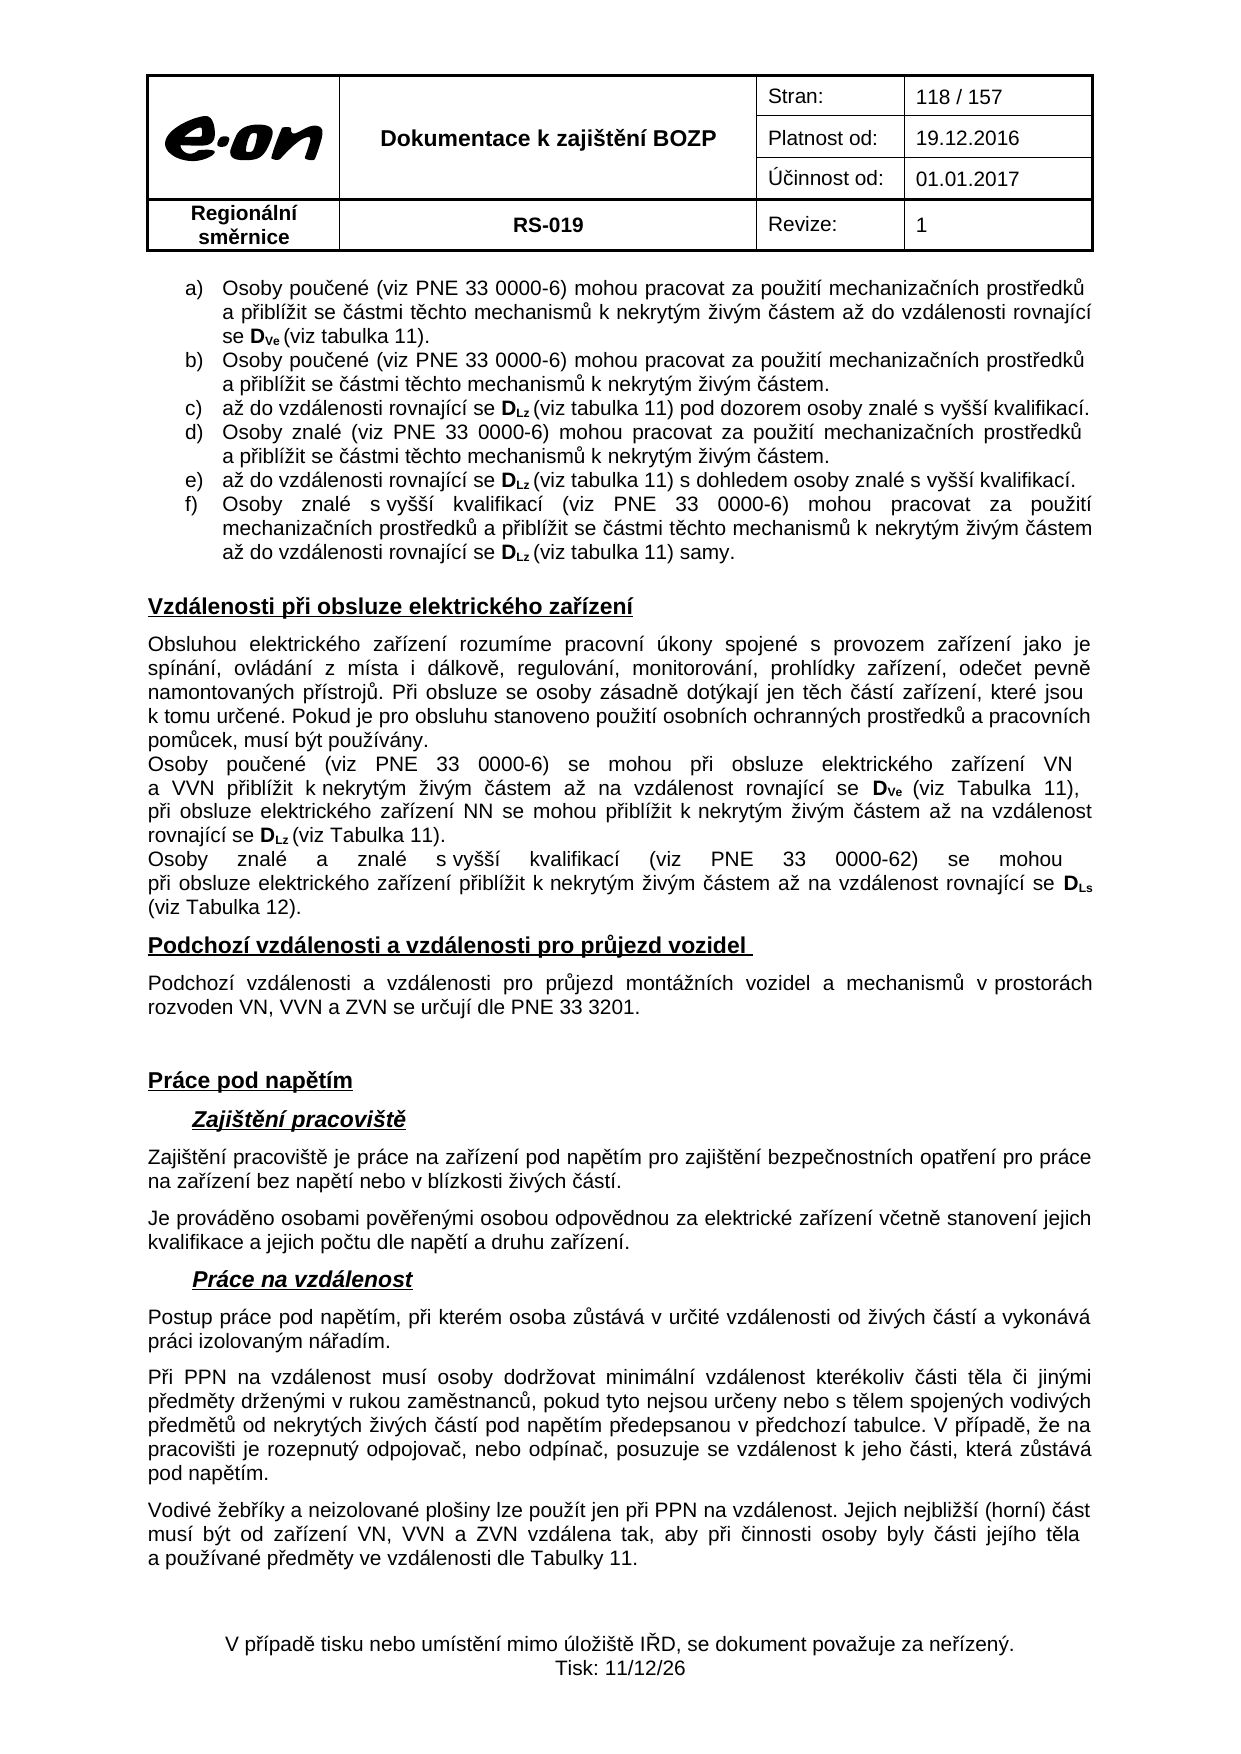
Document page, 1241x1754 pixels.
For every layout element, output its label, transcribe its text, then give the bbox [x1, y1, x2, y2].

list Obsluhou elektrického zařízení rozumíme pracovní úkony spojené s provozem zařízení jako je spínání, ovládání z místa i dálkově, regulování, monitorování, prohlídky zařízení, odečet pevně namontovaných přístrojů. Při obsluze se osoby zásadně dotýkají jen těch částí zařízení, které jsou k tomu určené. Pokud je pro obsluhu stanoveno použití osobních ochranných prostředků a pracovních pomůcek, musí být používány. [148, 632, 1092, 751]
list Osoby znalé (viz PNE 33 0000-6) mohou pracovat za použití mechanizačních prostředků a přiblížit se částmi těchto mechanismů k nekrytým živým částem. [185, 420, 1092, 468]
text Podchozí vzdálenosti a vzdálenosti pro průjezd montážních vozidel a mechanismů v prostorách rozvoden VN, VVN a ZVN se určují dle PNE 33 3201. [148, 971, 1092, 1018]
text Zajištění pracoviště je práce na zařízení pod napětím pro zajištění bezpečnostních opatření pro práce na zařízení bez napětí nebo v blízkosti živých částí. [148, 1145, 1092, 1193]
text Vodivé žebříky a neizolované plošiny lze použít jen při PPN na vzdálenost. Jejich nejbližší (horní) část musí být od zařízení VN, VVN a ZVN vzdálena tak, aby při činnosti osoby byly části jejího těla a používané předměty ve vzdálenosti dle Tabulky 11. [148, 1497, 1092, 1569]
text Je prováděno osobami pověřenými osobou odpovědnou za elektrické zařízení včetně stanovení jejich kvalifikace a jejich počtu dle napětí a druhu zařízení. [148, 1206, 1092, 1253]
title Zajištění pracoviště [148, 1106, 1092, 1133]
title Práce na vzdálenost [148, 1266, 1092, 1292]
list Osoby poučené (viz PNE 33 0000-6) mohou pracovat za použití mechanizačních prostředků a přiblížit se částmi těchto mechanismů k nekrytým živým částem až do vzdálenosti rovnající se DVe (viz tabulka 11). [185, 276, 1092, 348]
list Osoby poučené (viz PNE 33 0000-6) se mohou při obsluze elektrického zařízení VN a VVN přiblížit k nekrytým živým částem až na vzdálenost rovnající se DVe (viz Tabulka 11), při obsluze elektrického zařízení NN se mohou přiblížit k nekrytým živým částem až na vzdálenost rovnající se DLz (viz Tabulka 11). [148, 751, 1092, 847]
list Osoby znalé a znalé s vyšší kvalifikací (viz PNE 33 0000-62) se mohou při obsluze elektrického zařízení přiblížit k nekrytým živým částem až na vzdálenost rovnající se DLs (viz Tabulka 12). [148, 847, 1092, 919]
list Osoby poučené (viz PNE 33 0000-6) mohou pracovat za použití mechanizačních prostředků a přiblížit se částmi těchto mechanismů k nekrytým živým částem. [185, 348, 1092, 396]
text Při PPN na vzdálenost musí osoby dodržovat minimální vzdálenost kterékoliv části těla či jinými předměty drženými v rukou zaměstnanců, pokud tyto nejsou určeny nebo s tělem spojených vodivých předmětů od nekrytých živých částí pod napětím předepsanou v předchozí tabulce. V případě, že na pracovišti je rozepnutý odpojovač, nebo odpínač, posuzuje se vzdálenost k jeho části, která zůstává pod napětím. [148, 1365, 1092, 1485]
list až do vzdálenosti rovnající se DLz (viz tabulka 11) s dohledem osoby znalé s vyšší kvalifikací. [185, 468, 1092, 492]
list až do vzdálenosti rovnající se DLz (viz tabulka 11) pod dozorem osoby znalé s vyšší kvalifikací. [185, 396, 1092, 420]
title Práce pod napětím [148, 1067, 1092, 1094]
text Postup práce pod napětím, při kterém osoba zůstává v určité vzdálenosti od živých částí a vykonává práci izolovaným nářadím. [148, 1305, 1092, 1353]
title Podchozí vzdálenosti a vzdálenosti pro průjezd vozidel [148, 932, 1092, 958]
list Osoby znalé s vyšší kvalifikací (viz PNE 33 0000-6) mohou pracovat za použití mechanizačních prostředků a přiblížit se částmi těchto mechanismů k nekrytým živým částem až do vzdálenosti rovnající se DLz (viz tabulka 11) samy. [185, 492, 1092, 564]
title Vzdálenosti při obsluze elektrického zařízení [148, 593, 1092, 619]
